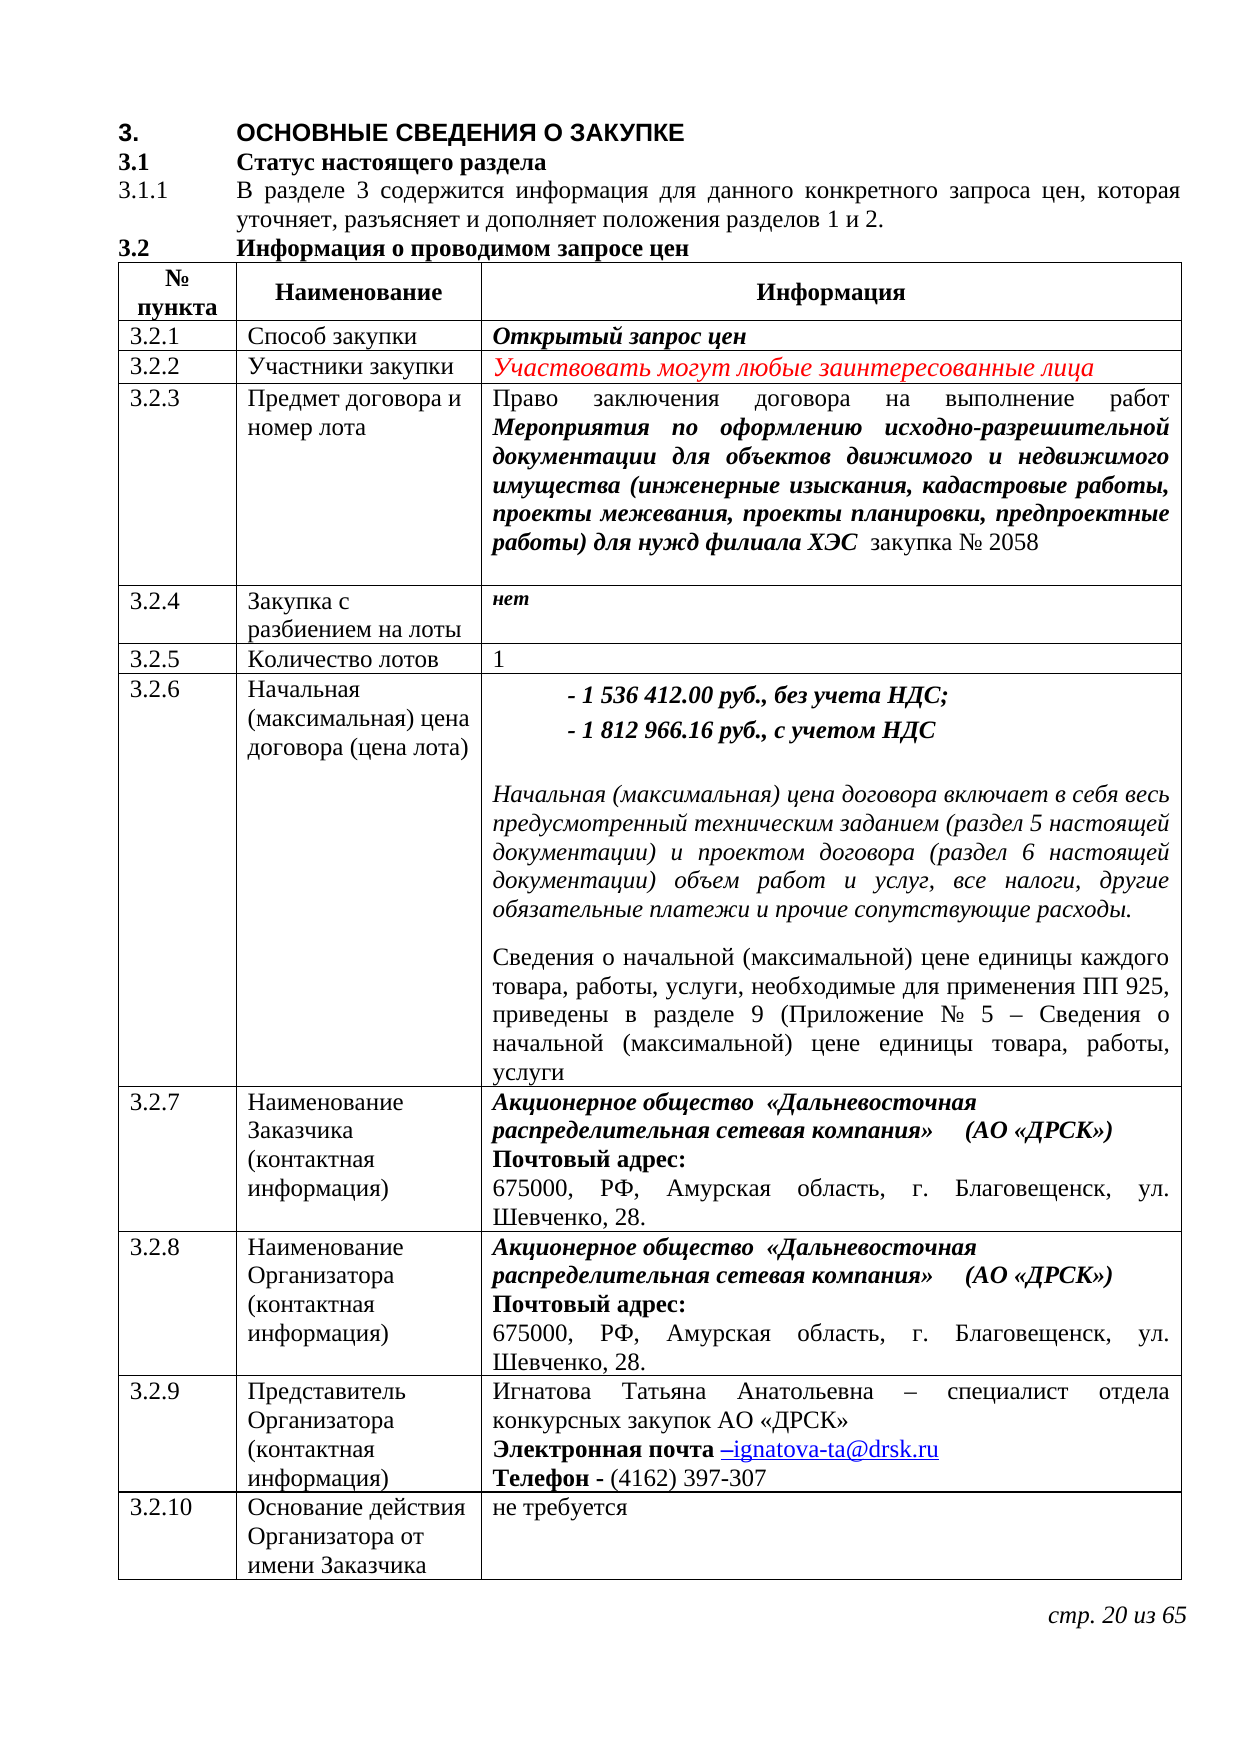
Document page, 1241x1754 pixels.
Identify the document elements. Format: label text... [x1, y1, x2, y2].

table_cell [119, 1232, 236, 1375]
table_cell [119, 644, 236, 673]
table_cell Акционерное общество «Дальневосточная распределительная сетевая компания» (АО «ДРСК») Почтовый адрес: 675000, РФ, Амурская область, г. Благовещенск, ул. Шевченко, 28. [482, 1232, 1181, 1375]
table_cell не требуется [482, 1493, 1181, 1579]
table_header № пункта [119, 263, 236, 320]
table_cell Предмет договора и номер лота [237, 384, 481, 585]
table_cell Основание действия Организатора от имени Заказчика [237, 1493, 481, 1579]
table_cell Игнатова Татьяна Анатольевна – специалист отдела конкурсных закупок АО «ДРСК» Электронная почта –ignatova-ta@drsk.ru Телефон - (4162) 397-307 [482, 1376, 1181, 1491]
table_cell Количество лотов [237, 644, 481, 673]
table_cell [119, 1087, 236, 1231]
table_cell [119, 586, 236, 643]
table_cell Начальная (максимальная) цена договора (цена лота) [237, 674, 481, 1086]
subtitle Статус настоящего раздела [118, 147, 1181, 176]
table_cell [119, 321, 236, 350]
table_cell Акционерное общество «Дальневосточная распределительная сетевая компания» (АО «ДРСК») Почтовый адрес: 675000, РФ, Амурская область, г. Благовещенск, ул. Шевченко, 28. [482, 1087, 1181, 1231]
subtitle ОСНОВНЫЕ СВЕДЕНИЯ О ЗАКУПКЕ [118, 118, 1181, 147]
table_header Наименование [237, 263, 481, 320]
table_cell [119, 1493, 236, 1579]
table_cell нет [482, 586, 1181, 643]
table_cell Наименование Организатора (контактная информация) [237, 1232, 481, 1375]
table_cell [119, 384, 236, 585]
table_cell Участники закупки [237, 351, 481, 382]
subtitle Информация о проводимом запросе цен [118, 233, 1181, 262]
table_cell Закупка с разбиением на лоты [237, 586, 481, 643]
table_cell 1 [482, 644, 1181, 673]
table_cell [119, 674, 236, 1086]
table_header Информация [482, 263, 1181, 320]
table_cell Способ закупки [237, 321, 481, 350]
text В разделе 3 содержится информация для данного конкретного запроса цен, которая уточняет, разъясняет и дополняет положения разделов 1 и 2. [118, 176, 1181, 233]
table_cell - 1 536 412.00 руб., без учета НДС; - 1 812 966.16 руб., с учетом НДС Начальная (максимальная) цена договора включает в себя весь предусмотренный техническим заданием (раздел 5 настоящей документации) и проектом договора (раздел 6 настоящей документации) объем работ и услуг, все налоги, другие обязательные платежи и прочие сопутствующие расходы. Сведения о начальной (максимальной) цене единицы каждого товара, работы, услуги, необходимые для применения ПП 925, приведены в разделе 9 (Приложение № 5 – Сведения о начальной (максимальной) цене единицы товара, работы, услуги [482, 674, 1181, 1086]
table_cell Представитель Организатора (контактная информация) [237, 1376, 481, 1491]
table_cell Наименование Заказчика (контактная информация) [237, 1087, 481, 1231]
table_cell Открытый запрос цен [482, 321, 1181, 350]
table_cell Участвовать могут любые заинтересованные лица [482, 351, 1181, 382]
table_cell [119, 351, 236, 382]
table_cell [119, 1376, 236, 1491]
table_cell Право заключения договора на выполнение работ Мероприятия по оформлению исходно-разрешительной документации для объектов движимого и недвижимого имущества (инженерные изыскания, кадастровые работы, проекты межевания, проекты планировки, предпроектные работы) для нужд филиала ХЭС закупка № 2058 [482, 384, 1181, 585]
